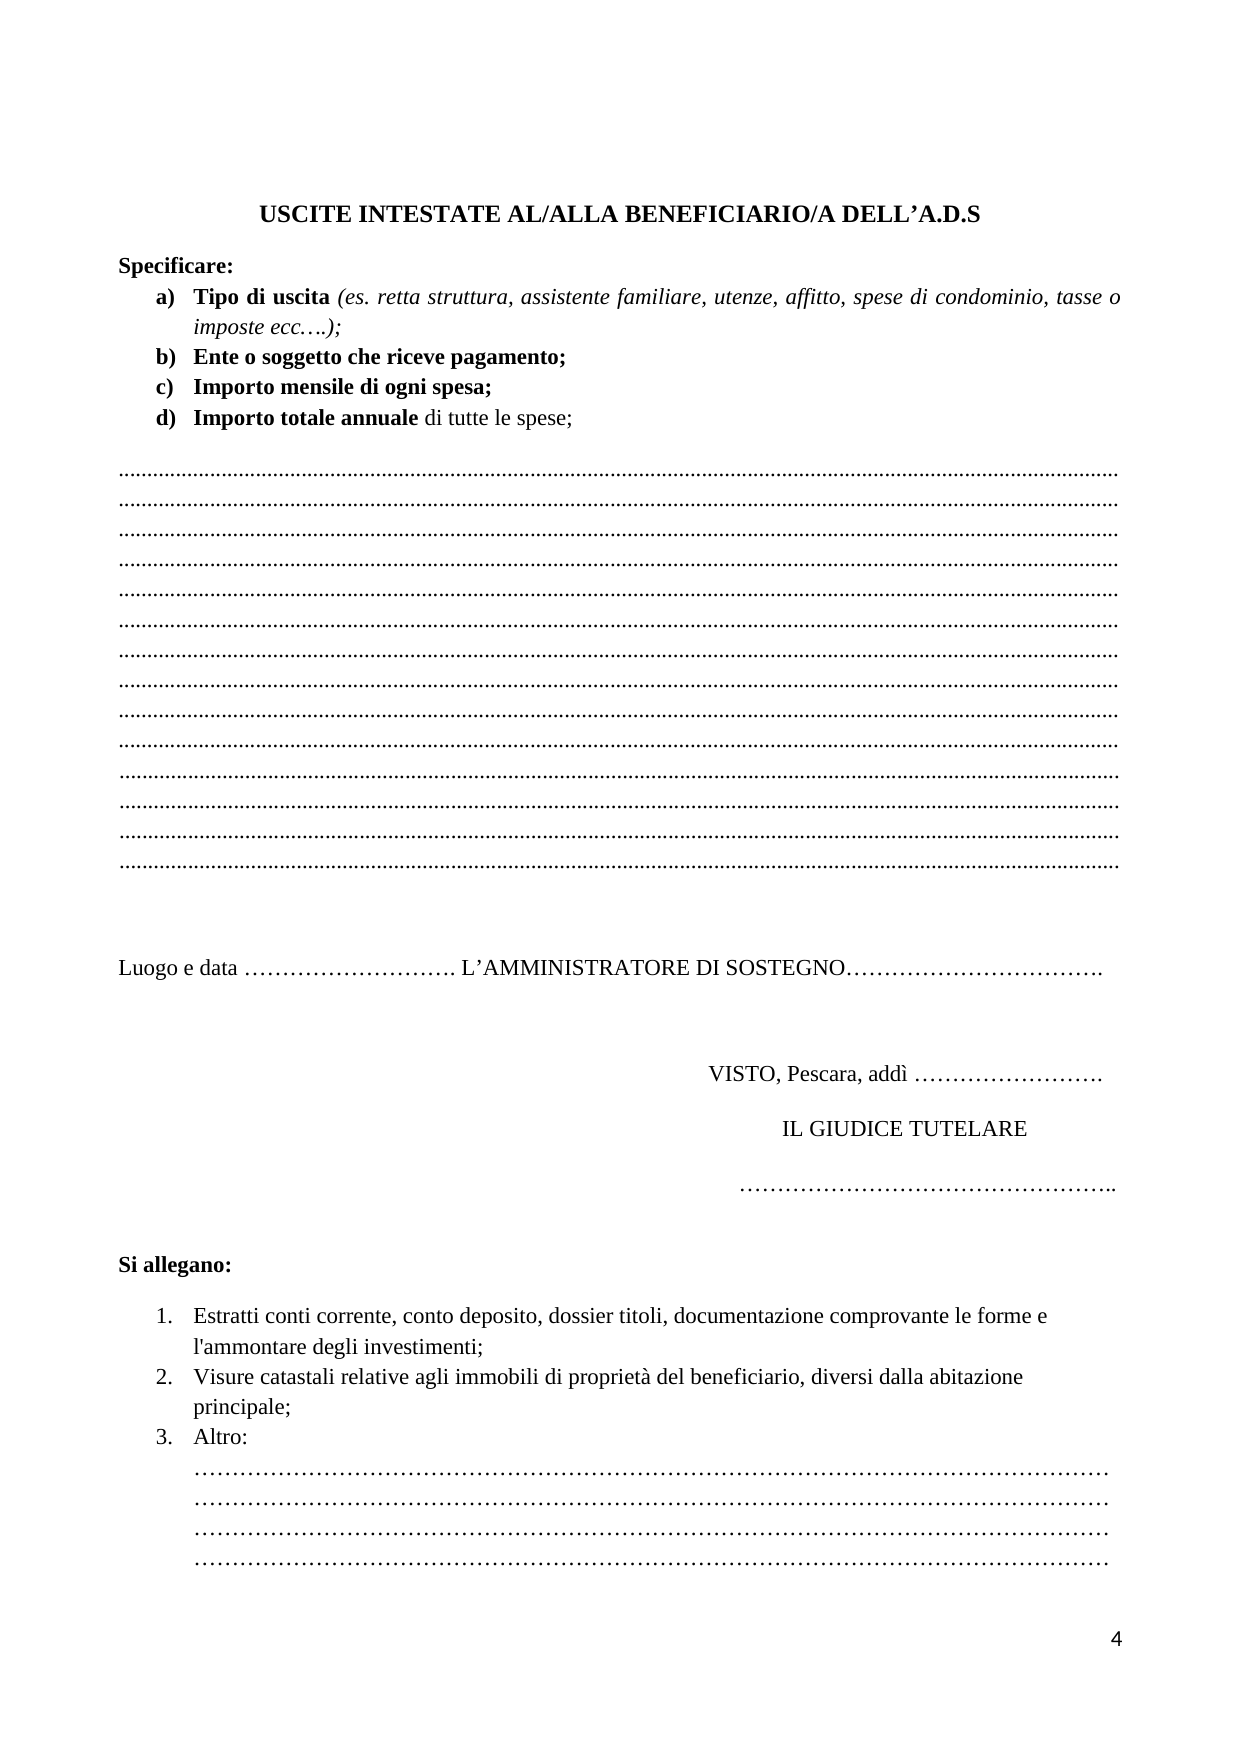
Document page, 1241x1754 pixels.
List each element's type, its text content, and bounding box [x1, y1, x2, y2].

list Ente o soggetto che riceve pagamento; [156, 343, 1122, 369]
list Visure catastali relative agli immobili di proprietà del beneficiario, diversi dalla abitazione principale; [156, 1363, 1122, 1419]
text Specificare: [118, 252, 1122, 279]
list Tipo di uscita (es. retta struttura, assistente familiare, utenze, affitto, spese di condominio, tasse o imposte ecc….); [156, 283, 1122, 339]
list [193, 1453, 1122, 1571]
text ............................................................................................................................................................................................................................................................................................................................................................................................................................................................................................................................................................................................................................................................................................................................ [118, 757, 1122, 874]
text Si allegano: [118, 1251, 1122, 1278]
list Altro: [156, 1423, 1122, 1450]
list Importo mensile di ogni spesa; [156, 373, 1122, 400]
text USCITE INTESTATE AL/ALLA BENEFICIARIO/A DELL’A.D.S [118, 199, 1122, 227]
list Importo totale annuale di tutte le spese; [156, 403, 1122, 430]
text ………………………………………….. [118, 1170, 1122, 1227]
text Luogo e data ………………………. L’AMMINISTRATORE DI SOSTEGNO……………………………. [118, 953, 1122, 980]
text IL GIUDICE TUTELARE [561, 1115, 1122, 1141]
list Estratti conti corrente, conto deposito, dossier titoli, documentazione comprovante le forme e l'ammontare degli investimenti; [156, 1302, 1122, 1359]
text VISTO, Pescara, addì ……………………. [118, 1060, 1122, 1086]
